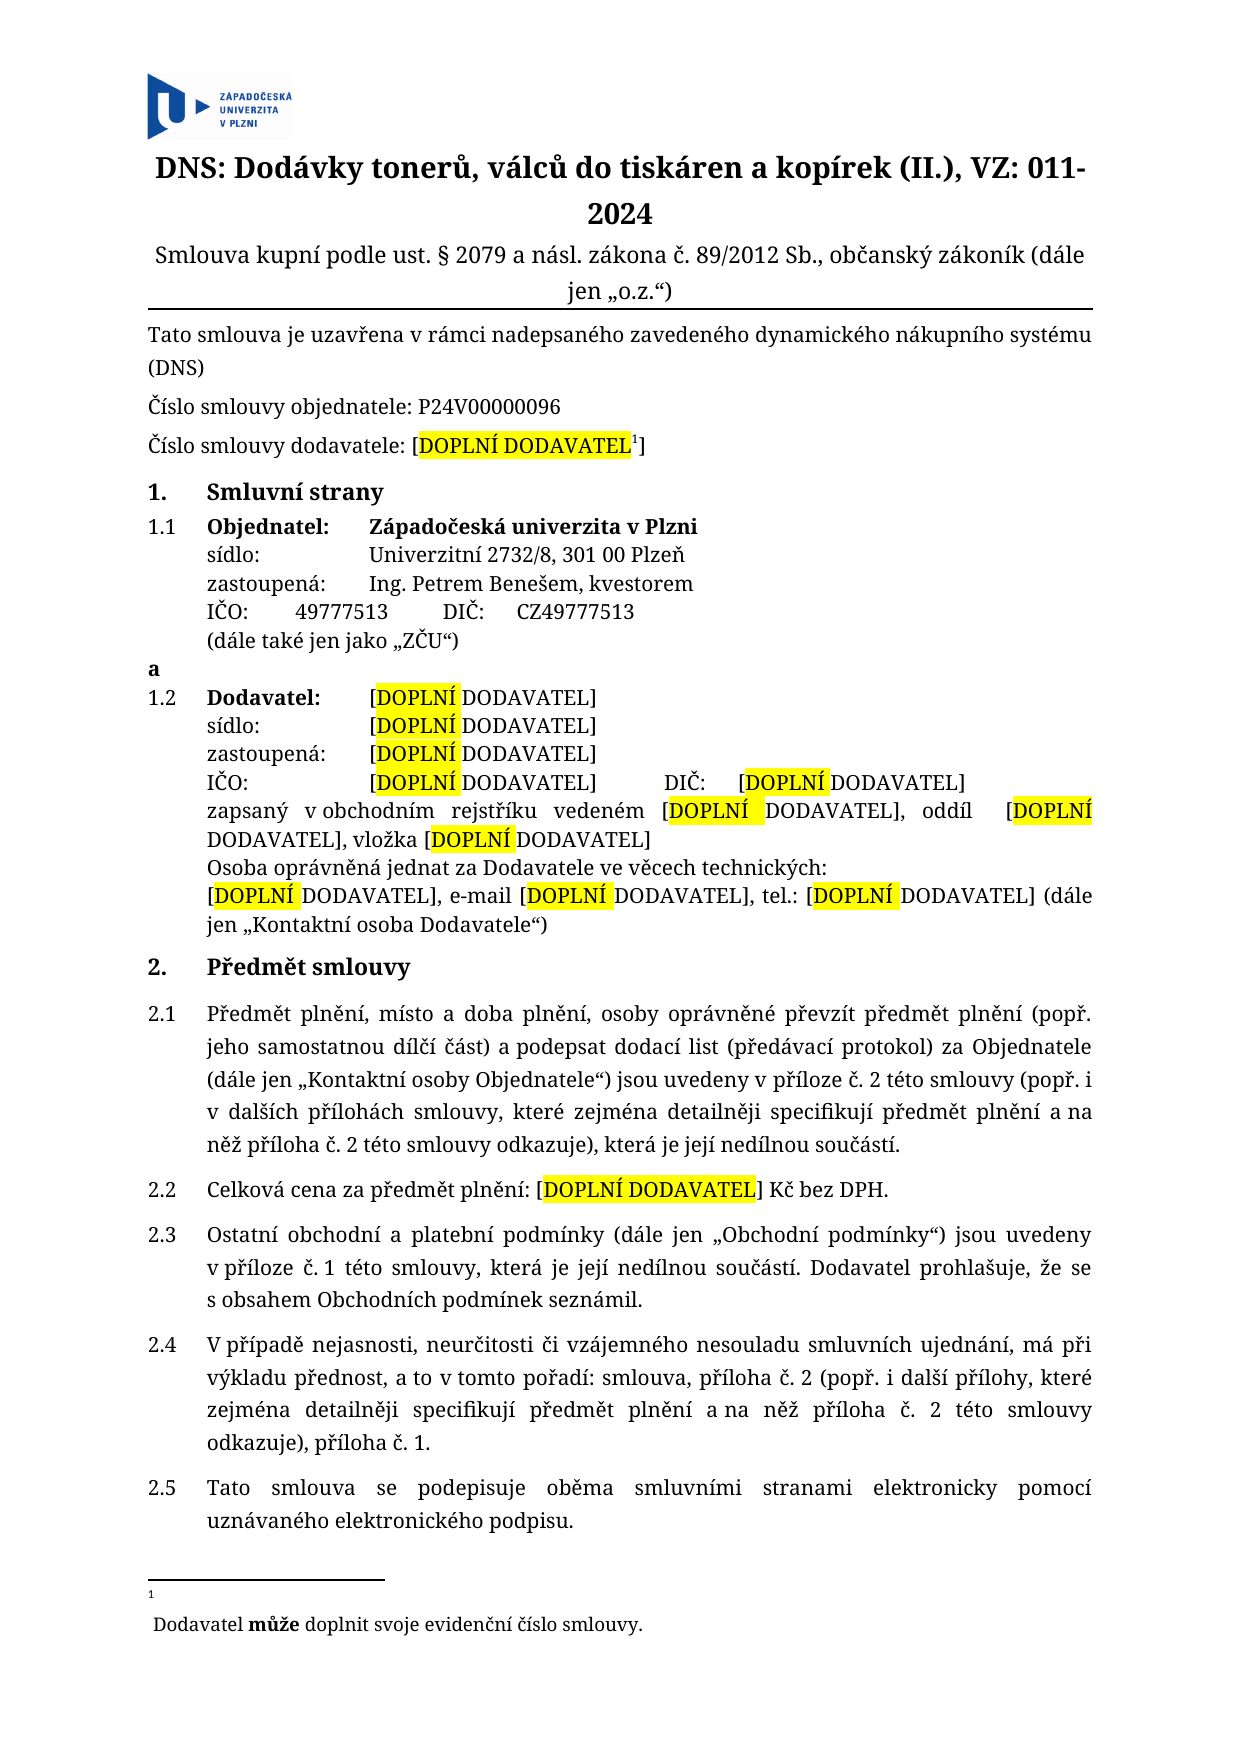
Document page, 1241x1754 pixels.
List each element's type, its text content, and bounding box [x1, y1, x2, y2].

text Smlouva kupní podle ust. § 2079 a násl. zákona č. 89/2012 Sb., občanský zákoník (dále jen „o.z.“) [148, 239, 1093, 308]
text sídlo: [DOPLNÍ DODAVATEL] [461, 711, 1093, 739]
list Objednatel: Západočeská univerzita v Plzni [148, 512, 1093, 540]
text zastoupená: Ing. Petrem Benešem, kvestorem [207, 569, 1093, 597]
list Předmět plnění, místo a doba plnění, osoby oprávněné převzít předmět plnění (popř. jeho samostatnou dílčí část) a podepsat dodací list (předávací protokol) za Objednatele (dále jen „Kontaktní osoby Objednatele“) jsou uvedeny v příloze č. 2 této smlouvy (popř. i v dalších přílohách smlouvy, které zejména detailněji specifikují předmět plnění a na něž příloha č. 2 této smlouvy odkazuje), která je její nedílnou součástí. [148, 999, 1093, 1158]
list Celková cena za předmět plnění: [DOPLNÍ DODAVATEL] Kč bez DPH. [148, 1175, 543, 1203]
text zapsaný v obchodním rejstříku vedeném [DOPLNÍ DODAVATEL], oddíl [DOPLNÍ DODAVATEL], vložka [DOPLNÍ DODAVATEL] [207, 796, 1093, 853]
list Dodavatel: [DOPLNÍ DODAVATEL] [148, 683, 376, 711]
text Číslo smlouvy objednatele: P24V00000096 [148, 392, 1093, 421]
text Osoba oprávněná jednat za Dodavatele ve věcech technických: [207, 853, 1093, 882]
list Smluvní strany [148, 476, 1093, 507]
text zastoupená: [DOPLNÍ DODAVATEL] [207, 739, 1093, 768]
text DNS: Dodávky tonerů, válců do tiskáren a kopírek (II.), VZ: 011-2024 [148, 148, 1093, 233]
text (dále také jen jako „ZČU“) [207, 626, 1093, 654]
text IČO: 49777513 DIČ: CZ49777513 [207, 597, 1093, 626]
list Dodavatel: [DOPLNÍ DODAVATEL] [461, 683, 1093, 711]
text IČO: [DOPLNÍ DODAVATEL] DIČ: [DOPLNÍ DODAVATEL] [461, 768, 745, 796]
text Tato smlouva je uzavřena v rámci nadepsaného zavedeného dynamického nákupního systému (DNS) [148, 321, 1093, 382]
list Ostatní obchodní a platební podmínky (dále jen „Obchodní podmínky“) jsou uvedeny v příloze č. 1 této smlouvy, která je její nedílnou součástí. Dodavatel prohlašuje, že se s obsahem Obchodních podmínek seznámil. [148, 1220, 1093, 1314]
text sídlo: [DOPLNÍ DODAVATEL] [207, 711, 376, 739]
text a [148, 654, 1093, 683]
list Tato smlouva se podepisuje oběma smluvními stranami elektronicky pomocí uznávaného elektronického podpisu. [148, 1473, 1093, 1534]
picture [147, 73, 292, 140]
text sídlo: Univerzitní 2732/8, 301 00 Plzeň [207, 540, 1093, 569]
text IČO: [DOPLNÍ DODAVATEL] DIČ: [DOPLNÍ DODAVATEL] [830, 768, 1093, 796]
text Číslo smlouvy dodavatele: [DOPLNÍ DODAVATEL] [148, 431, 419, 459]
text Číslo smlouvy dodavatele: [DOPLNÍ DODAVATEL] [631, 431, 1093, 459]
list V případě nejasnosti, neurčitosti či vzájemného nesouladu smluvních ujednání, má při výkladu přednost, a to v tomto pořadí: smlouva, příloha č. 2 (popř. i další přílohy, které zejména detailněji specifikují předmět plnění a na něž příloha č. 2 této smlouvy odkazuje), příloha č. 1. [148, 1330, 1093, 1457]
list Předmět smlouvy [148, 951, 1093, 982]
text [DOPLNÍ DODAVATEL], e-mail [DOPLNÍ DODAVATEL], tel.: [DOPLNÍ DODAVATEL] (dále jen „Kontaktní osoba Dodavatele“) [207, 882, 1093, 938]
list Celková cena za předmět plnění: [DOPLNÍ DODAVATEL] Kč bez DPH. [756, 1175, 1093, 1203]
text IČO: [DOPLNÍ DODAVATEL] DIČ: [DOPLNÍ DODAVATEL] [207, 768, 376, 796]
